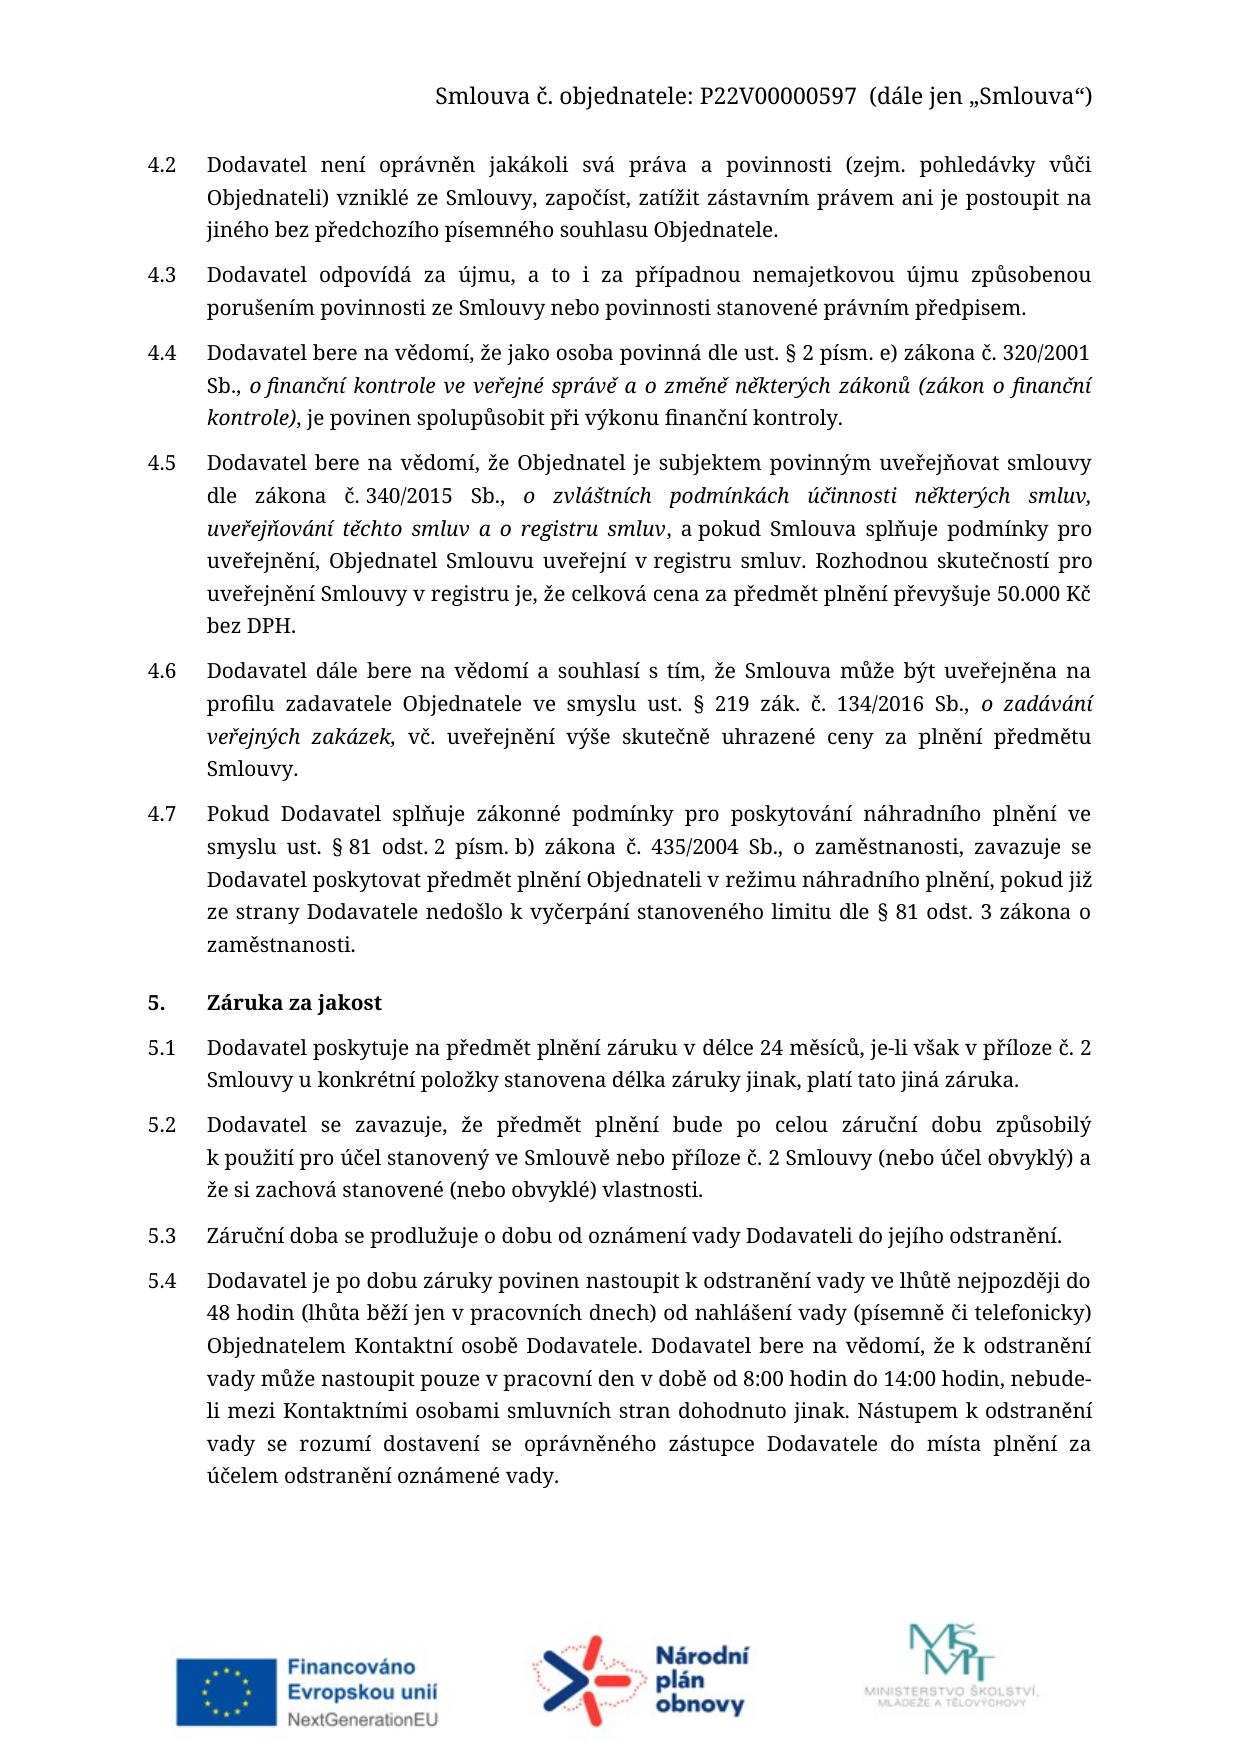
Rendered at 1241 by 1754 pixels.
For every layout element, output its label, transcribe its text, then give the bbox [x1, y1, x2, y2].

picture [147, 1577, 1093, 1754]
list Dodavatel je po dobu záruky povinen nastoupit k odstranění vady ve lhůtě nejpozději do 48 hodin (lhůta běží jen v pracovních dnech) od nahlášení vady (písemně či telefonicky) Objednatelem Kontaktní osobě Dodavatele. Dodavatel bere na vědomí, že k odstranění vady může nastoupit pouze v pracovní den v době od 8:00 hodin do 14:00 hodin, nebude-li mezi Kontaktními osobami smluvních stran dohodnuto jinak. Nástupem k odstranění vady se rozumí dostavení se oprávněného zástupce Dodavatele do místa plnění za účelem odstranění oznámené vady. [148, 1266, 1093, 1490]
list Pokud Dodavatel splňuje zákonné podmínky pro poskytování náhradního plnění ve smyslu ust. § 81 odst. 2 písm. b) zákona č. 435/2004 Sb., o zaměstnanosti, zavazuje se Dodavatel poskytovat předmět plnění Objednateli v režimu náhradního plnění, pokud již ze strany Dodavatele nedošlo k vyčerpání stanoveného limitu dle § 81 odst. 3 zákona o zaměstnanosti. [148, 799, 1093, 958]
list Dodavatel dále bere na vědomí a souhlasí s tím, že Smlouva může být uveřejněna na profilu zadavatele Objednatele ve smyslu ust. § 219 zák. č. 134/2016 Sb., o zadávání veřejných zakázek, vč. uveřejnění výše skutečně uhrazené ceny za plnění předmětu Smlouvy. [148, 657, 1093, 783]
list Dodavatel bere na vědomí, že Objednatel je subjektem povinným uveřejňovat smlouvy dle zákona č. 340/2015 Sb., o zvláštních podmínkách účinnosti některých smluv, uveřejňování těchto smluv a o registru smluv, a pokud Smlouva splňuje podmínky pro uveřejnění, Objednatel Smlouvu uveřejní v registru smluv. Rozhodnou skutečností pro uveřejnění Smlouvy v registru je, že celková cena za předmět plnění převyšuje 50.000 Kč bez DPH. [148, 448, 1093, 640]
list Dodavatel odpovídá za újmu, a to i za případnou nemajetkovou újmu způsobenou porušením povinnosti ze Smlouvy nebo povinnosti stanovené právním předpisem. [148, 261, 1093, 322]
list Dodavatel poskytuje na předmět plnění záruku v délce 24 měsíců, je-li však v příloze č. 2 Smlouvy u konkrétní položky stanovena délka záruky jinak, platí tato jiná záruka. [148, 1033, 1093, 1094]
list Dodavatel není oprávněn jakákoli svá práva a povinnosti (zejm. pohledávky vůči Objednateli) vzniklé ze Smlouvy, započíst, zatížit zástavním právem ani je postoupit na jiného bez předchozího písemného souhlasu Objednatele. [148, 150, 1093, 244]
list Dodavatel se zavazuje, že předmět plnění bude po celou záruční dobu způsobilý k použití pro účel stanovený ve Smlouvě nebo příloze č. 2 Smlouvy (nebo účel obvyklý) a že si zachová stanovené (nebo obvyklé) vlastnosti. [148, 1110, 1093, 1204]
list Dodavatel bere na vědomí, že jako osoba povinná dle ust. § 2 písm. e) zákona č. 320/2001 Sb., o finanční kontrole ve veřejné správě a o změně některých zákonů (zákon o finanční kontrole), je povinen spolupůsobit při výkonu finanční kontroly. [148, 338, 1093, 432]
list Záruční doba se prodlužuje o dobu od oznámení vady Dodavateli do jejího odstranění. [148, 1221, 1093, 1249]
list Záruka za jakost [148, 988, 1093, 1016]
